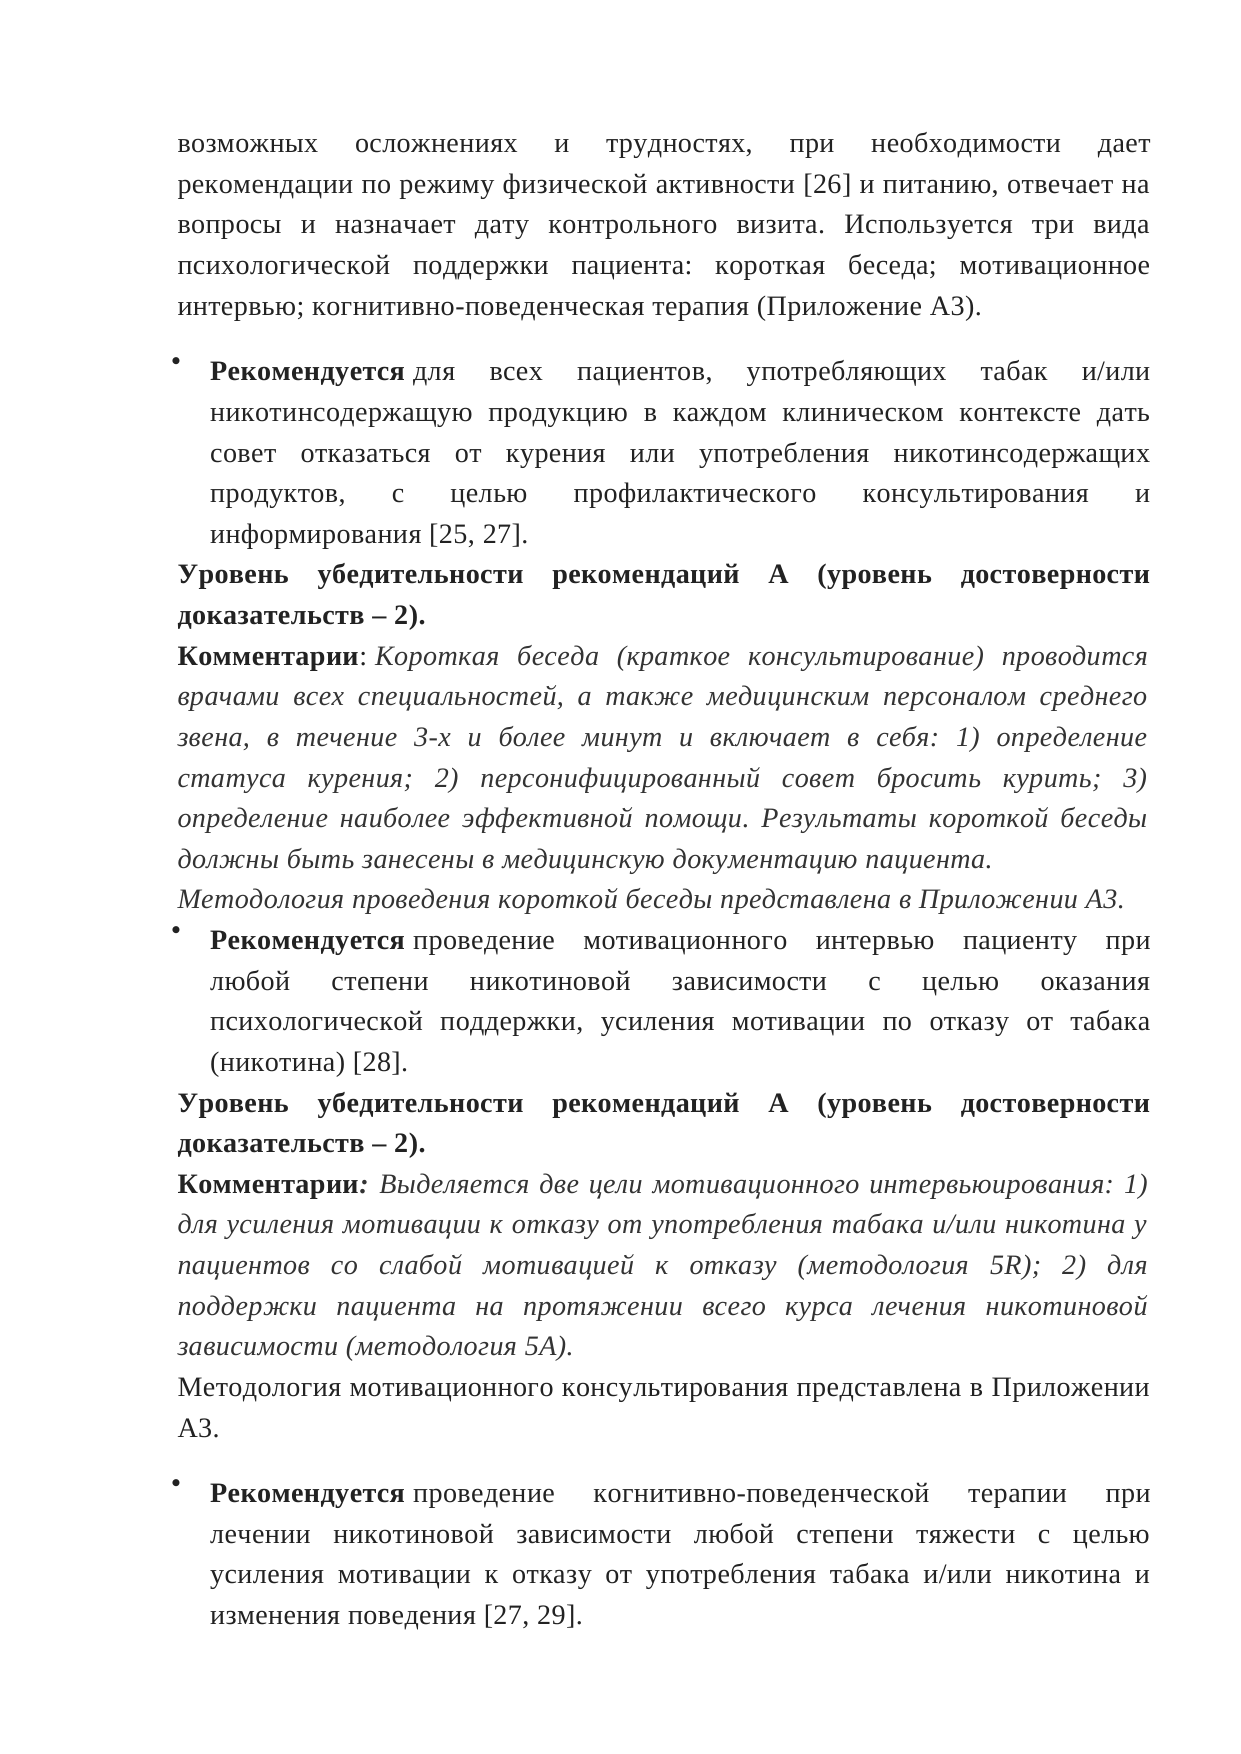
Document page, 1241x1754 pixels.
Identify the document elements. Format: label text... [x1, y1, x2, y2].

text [177, 118, 1152, 321]
list Рекомендуется проведение когнитивно-поведенческой терапии при лечении никотиновой зависимости любой степени тяжести с целью усиления мотивации к отказу от употребления табака и/или никотина и изменения поведения [27, 29]. [172, 1468, 1152, 1631]
list Рекомендуется проведение мотивационного интервью пациенту при любой степени никотиновой зависимости с целью оказания психологической поддержки, усиления мотивации по отказу от табака (никотина) [28]. [172, 915, 1152, 1077]
list Рекомендуется для всех пациентов, употребляющих табак и/или никотинсодержащую продукцию в каждом клиническом контексте дать совет отказаться от курения или употребления никотинсодержащих продуктов, с целью профилактического консультирования и информирования [25, 27]. [172, 346, 1152, 549]
text Методология мотивационного консультирования представлена в Приложении А3. [177, 1362, 1152, 1443]
text Комментарии: Короткая беседа (краткое консультирование) проводится врачами всех специальностей, а также медицинским персоналом среднего звена, в течение 3-х и более минут и включает в себя: 1) определение статуса курения; 2) персонифицированный совет бросить курить; 3) определение наиболее эффективной помощи. Результаты короткой беседы должны быть занесены в медицинскую документацию пациента. [177, 631, 1152, 874]
text Методология проведения короткой беседы представлена в Приложении А3. [177, 874, 1152, 915]
text Уровень убедительности рекомендаций A (уровень достоверности доказательств – 2). [177, 549, 1152, 631]
text Уровень убедительности рекомендаций A (уровень достоверности доказательств – 2). [177, 1077, 1152, 1159]
text Комментарии: Выделяется две цели мотивационного интервьюирования: 1) для усиления мотивации к отказу от употребления табака и/или никотина у пациентов со слабой мотивацией к отказу (методология 5R); 2) для поддержки пациента на протяжении всего курса лечения никотиновой зависимости (методология 5А). [177, 1159, 1152, 1362]
